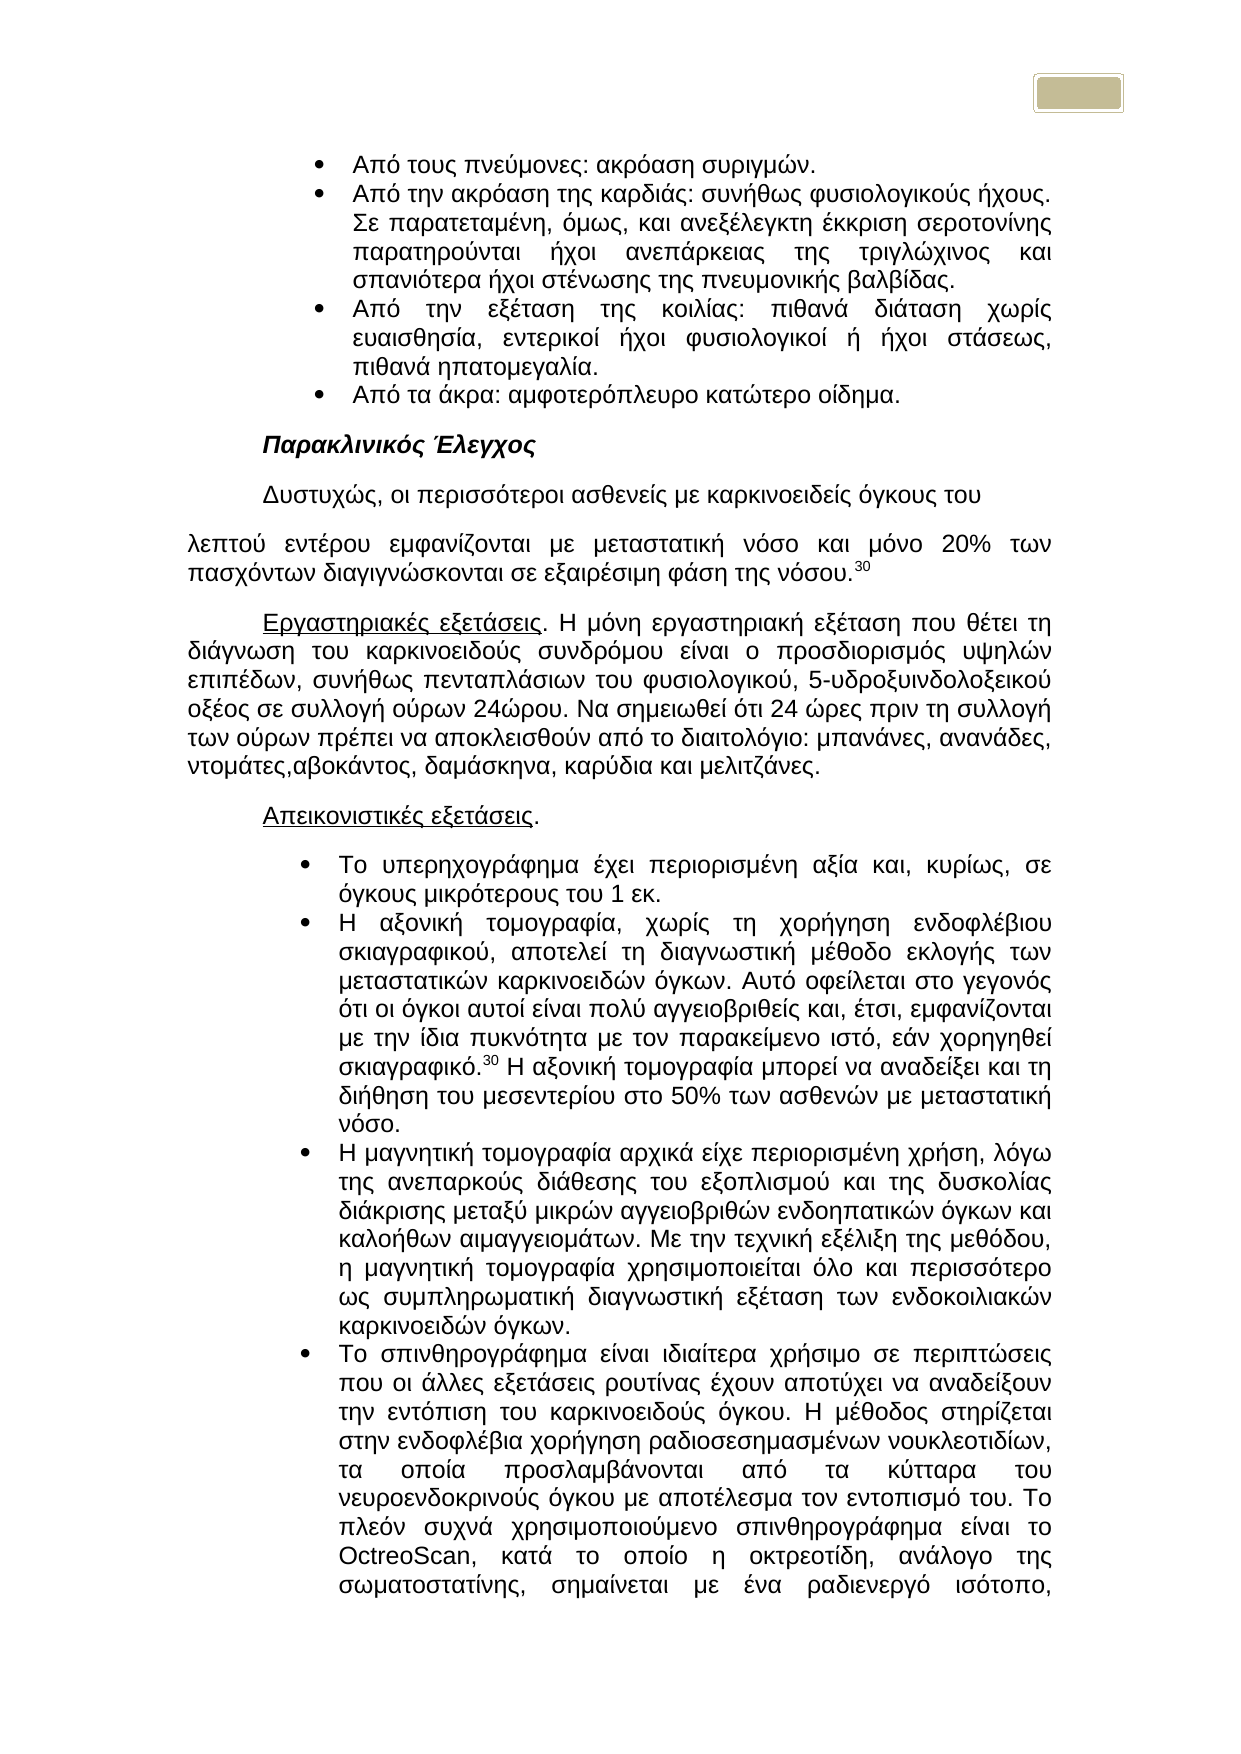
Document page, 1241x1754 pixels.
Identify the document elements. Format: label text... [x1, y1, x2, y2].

text λεπτού εντέρου εμφανίζονται με μεταστατική νόσο και μόνο 20% των πασχόντων διαγιγνώσκονται σε εξαιρέσιμη φάση της νόσου.30 [187, 529, 1053, 587]
text Δυστυχώς, οι περισσότεροι ασθενείς με καρκινοειδείς όγκους του [262, 479, 1053, 508]
text Εργαστηριακές εξετάσεις. Η μόνη εργαστηριακή εξέταση που θέτει τη διάγνωση του καρκινοειδούς συνδρόμου είναι ο προσδιορισμός υψηλών επιπέδων, συνήθως πενταπλάσιων του φυσιολογικού, 5-υδροξυινδολοξεικού οξέος σε συλλογή ούρων 24ώρου. Να σημειωθεί ότι 24 ώρες πριν τη συλλογή των ούρων πρέπει να αποκλεισθούν από το διαιτολόγιο: μπανάνες, ανανάδες, ντομάτες,αβοκάντος, δαμάσκηνα, καρύδια και μελιτζάνες. [187, 607, 1053, 780]
text Παρακλινικός Έλεγχος [262, 430, 1053, 459]
list Από την ακρόαση της καρδιάς: συνήθως φυσιολογικούς ήχους. Σε παρατεταμένη, όμως, και ανεξέλεγκτη έκκριση σεροτονίνης παρατηρούνται ήχοι ανεπάρκειας της τριγλώχινος και σπανιότερα ήχοι στένωσης της πνευμονικής βαλβίδας. [315, 179, 1053, 294]
list Από την εξέταση της κοιλίας: πιθανά διάταση χωρίς ευαισθησία, εντερικοί ήχοι φυσιολογικοί ή ήχοι στάσεως, πιθανά ηπατομεγαλία. [315, 294, 1053, 380]
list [301, 1339, 1053, 1598]
text Απεικονιστικές εξετάσεις. [187, 801, 1053, 829]
list Το υπερηχογράφημα έχει περιορισμένη αξία και, κυρίως, σε όγκους μικρότερους του 1 εκ. [301, 850, 1053, 908]
list Από τους πνεύμονες: ακρόαση συριγμών. [315, 150, 1053, 179]
list Η μαγνητική τομογραφία αρχικά είχε περιορισμένη χρήση, λόγω της ανεπαρκούς διάθεσης του εξοπλισμού και της δυσκολίας διάκρισης μεταξύ μικρών αγγειοβριθών ενδοηπατικών όγκων και καλοήθων αιμαγγειομάτων. Με την τεχνική εξέλιξη της μεθόδου, η μαγνητική τομογραφία χρησιμοποιείται όλο και περισσότερο ως συμπληρωματική διαγνωστική εξέταση των ενδοκοιλιακών καρκινοειδών όγκων. [301, 1138, 1053, 1339]
list Η αξονική τομογραφία, χωρίς τη χορήγηση ενδοφλέβιου σκιαγραφικού, αποτελεί τη διαγνωστική μέθοδο εκλογής των μεταστατικών καρκινοειδών όγκων. Αυτό οφείλεται στο γεγονός ότι οι όγκοι αυτοί είναι πολύ αγγειοβριθείς και, έτσι, εμφανίζονται με την ίδια πυκνότητα με τον παρακείμενο ιστό, εάν χορηγηθεί σκιαγραφικό.30 Η αξονική τομογραφία μπορεί να αναδείξει και τη διήθηση του μεσεντερίου στο 50% των ασθενών με μεταστατική νόσο. [301, 908, 1053, 1138]
list Από τα άκρα: αμφοτερόπλευρο κατώτερο οίδημα. [315, 380, 1053, 409]
